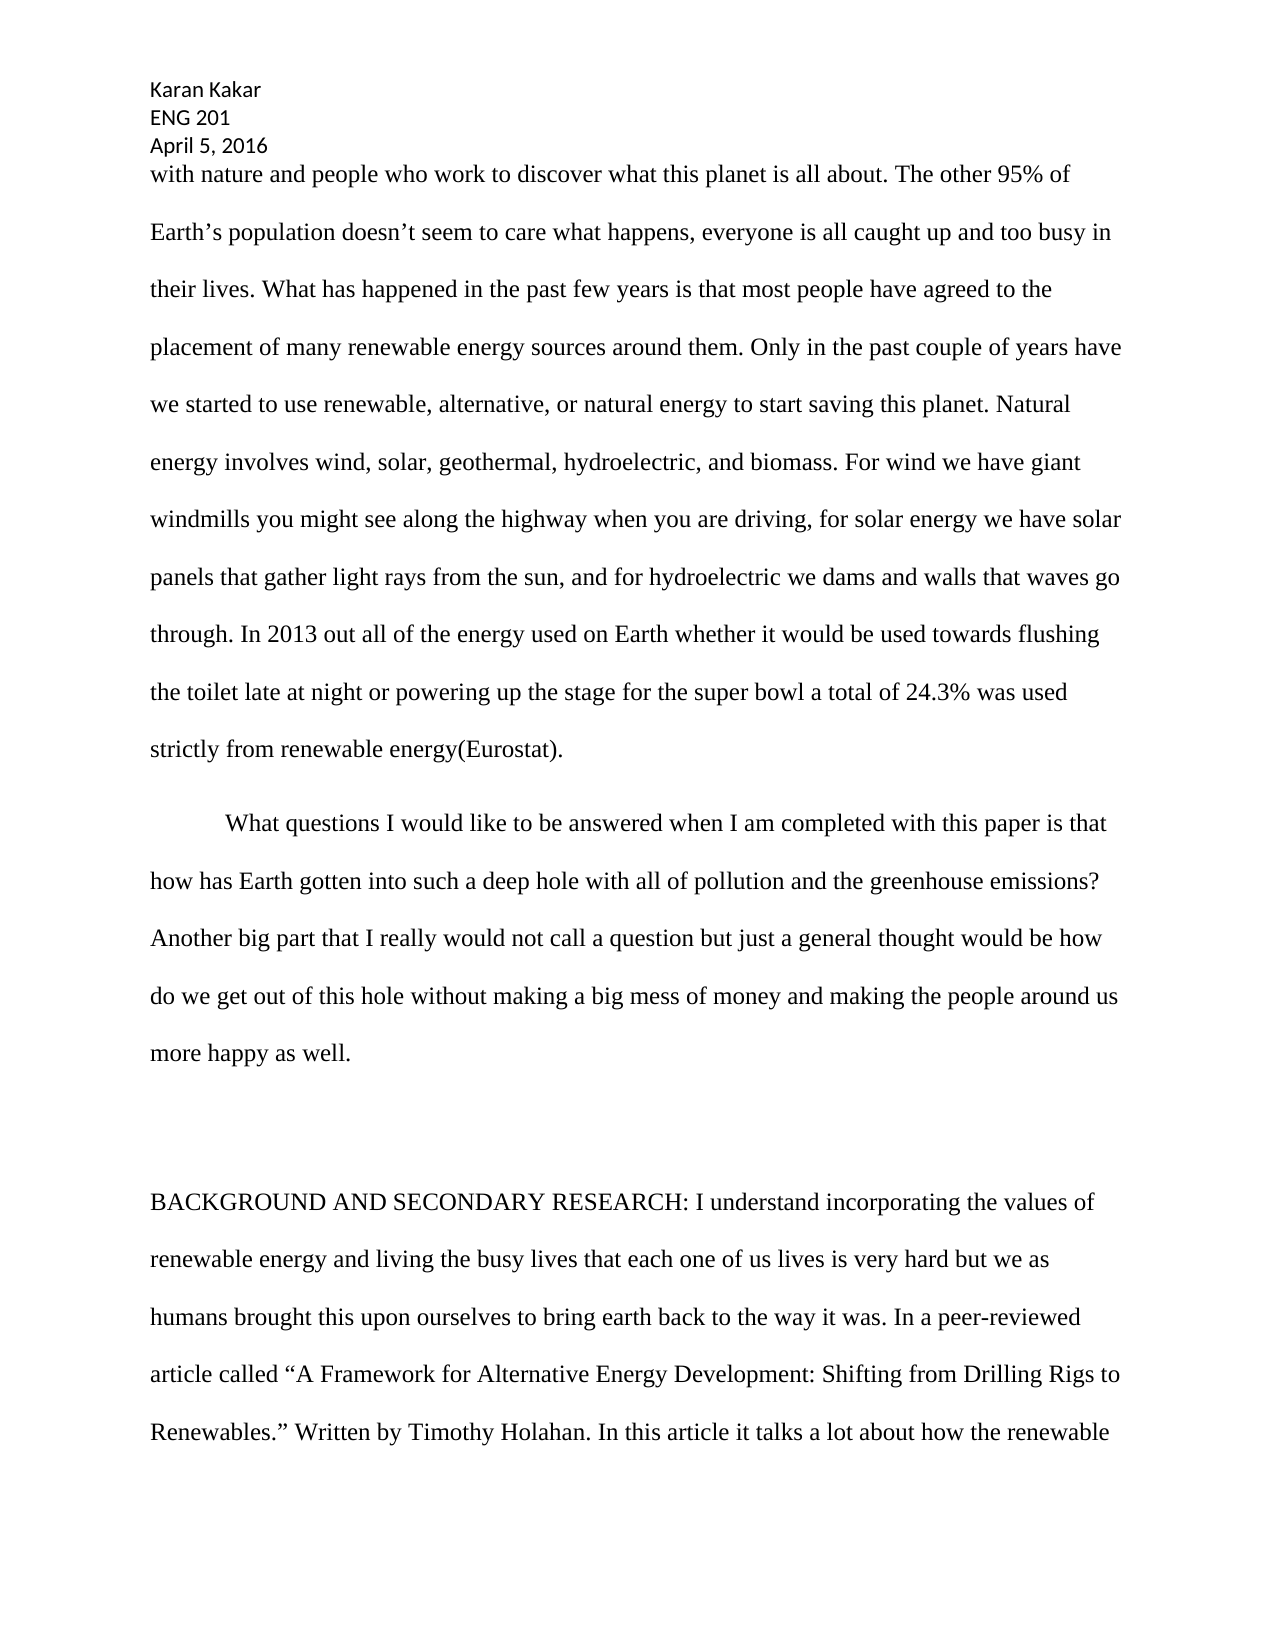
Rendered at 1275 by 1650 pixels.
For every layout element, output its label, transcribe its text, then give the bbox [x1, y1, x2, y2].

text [150, 1187, 1125, 1445]
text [150, 159, 1125, 763]
text What questions I would like to be answered when I am completed with this paper is that how has Earth gotten into such a deep hole with all of pollution and the greenhouse emissions? Another big part that I really would not call a question but just a general thought would be how do we get out of this hole without making a big mess of money and making the people around us more happy as well. [150, 808, 1125, 1067]
